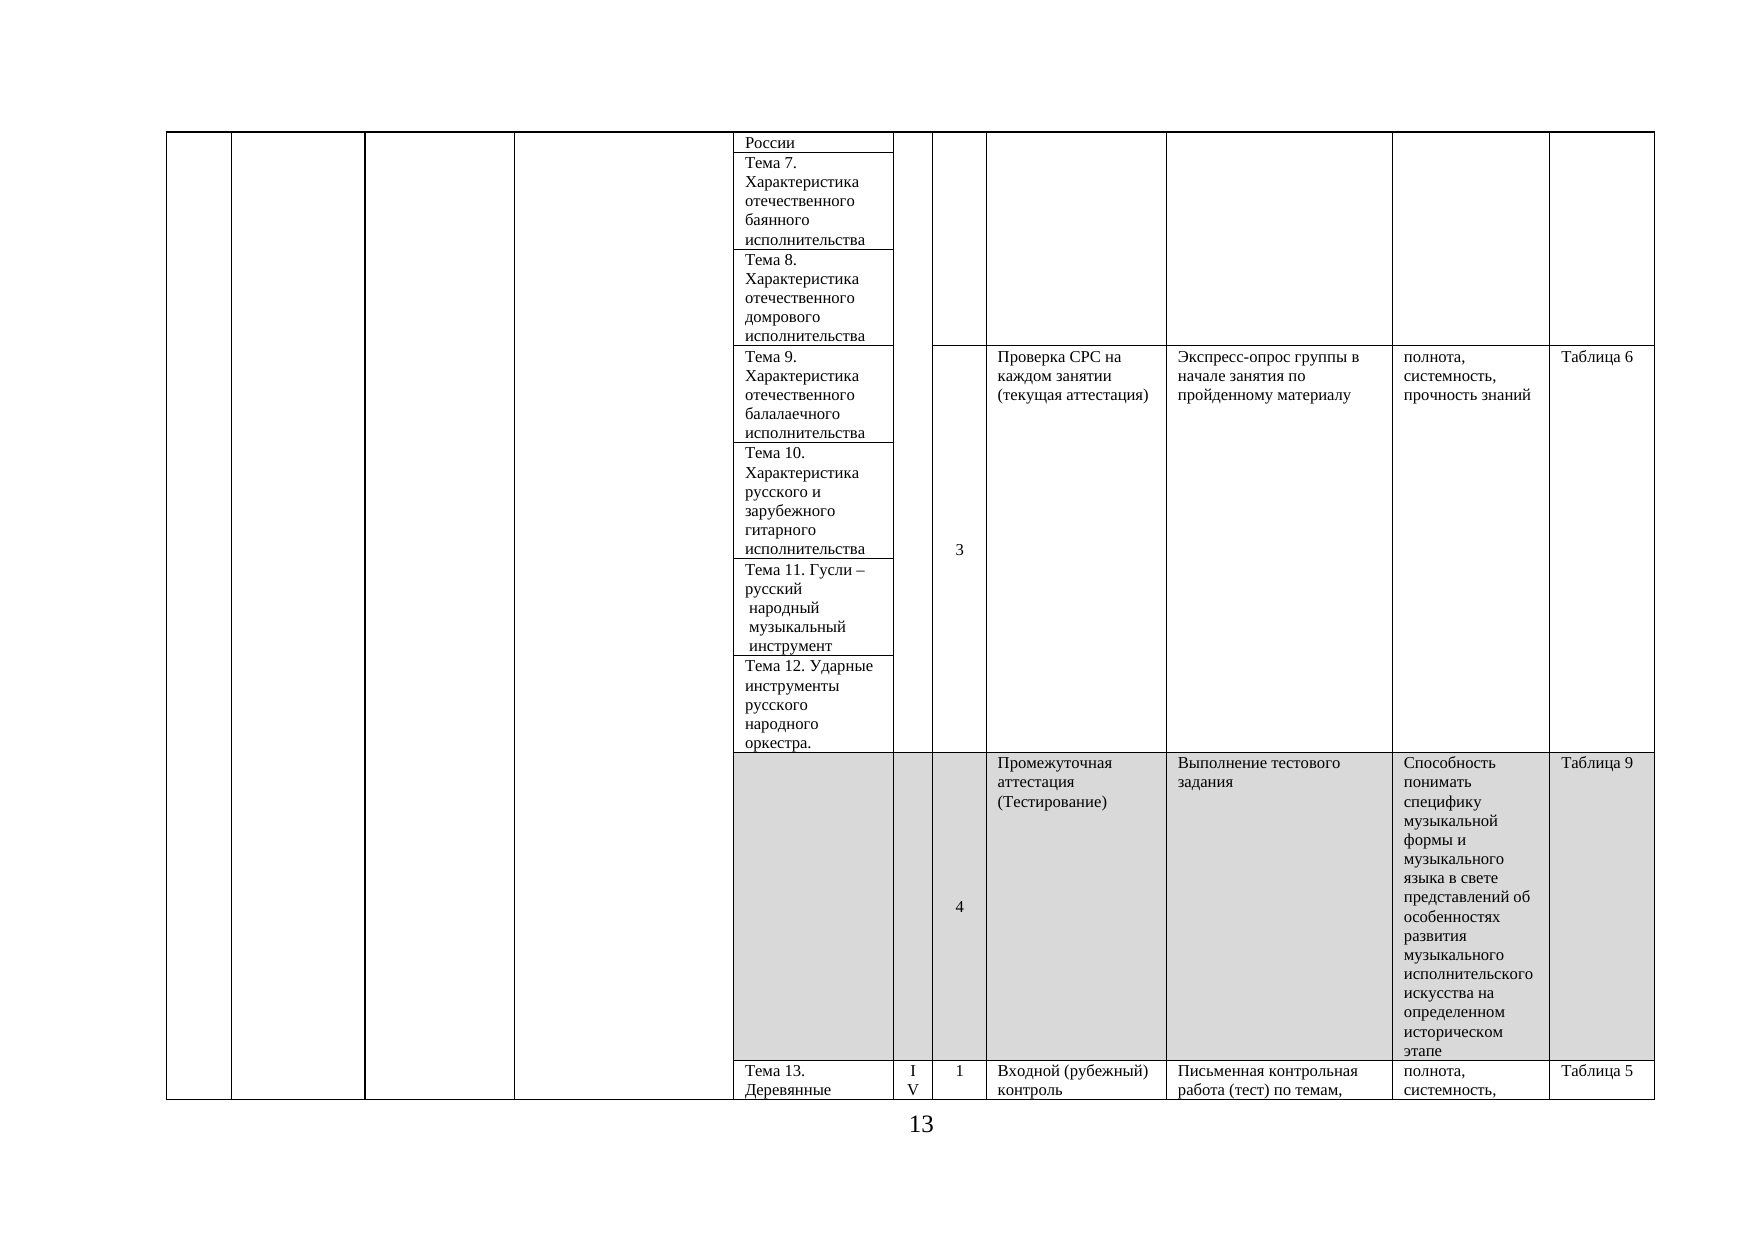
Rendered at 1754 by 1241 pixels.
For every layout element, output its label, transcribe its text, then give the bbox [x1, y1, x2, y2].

table_cell [734, 753, 893, 1060]
table_cell Экспресс-опрос группы в начале занятия по пройденному материалу [1167, 346, 1392, 752]
table_cell полнота, системность, прочность знаний [1393, 346, 1549, 752]
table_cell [734, 1061, 893, 1099]
table_cell Тема 12. Ударные инструменты русского народного оркестра. [734, 656, 893, 752]
table_cell Тема 11. Гусли – русский народный музыкальный инструмент [734, 559, 893, 655]
table_cell Таблица 5 [1550, 1061, 1654, 1099]
table_cell Тема 8. Характеристика отечественного домрового исполнительства [734, 250, 893, 345]
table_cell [1393, 1061, 1549, 1099]
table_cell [987, 1061, 1166, 1099]
table_cell Тема 9. Характеристика отечественного балалаечного исполнительства [734, 346, 893, 442]
table_cell Выполнение тестового задания [1167, 753, 1392, 1060]
table_cell Таблица 6 [1550, 346, 1654, 752]
table_cell IV [894, 1061, 932, 1099]
table_cell Проверка СРС на каждом занятии (текущая аттестация) [987, 346, 1166, 752]
table_cell 1 [933, 1061, 986, 1099]
table_cell Тема 10. Характеристика русского и зарубежного гитарного исполнительства [734, 443, 893, 558]
table_cell Тема 7. Характеристика отечественного баянного исполнительства [734, 153, 893, 248]
table_cell Способность понимать специфику музыкальной формы и музыкального языка в свете представлений об особенностях развития музыкального исполнительского искусства на определенном историческом этапе [1393, 753, 1549, 1060]
table_cell 4 [933, 753, 986, 1060]
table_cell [734, 133, 893, 152]
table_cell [1167, 1061, 1392, 1099]
table_cell [894, 753, 932, 1060]
table_cell Таблица 9 [1550, 753, 1654, 1060]
table_cell Промежуточная аттестация (Тестирование) [987, 753, 1166, 1060]
table_cell 3 [933, 346, 986, 752]
